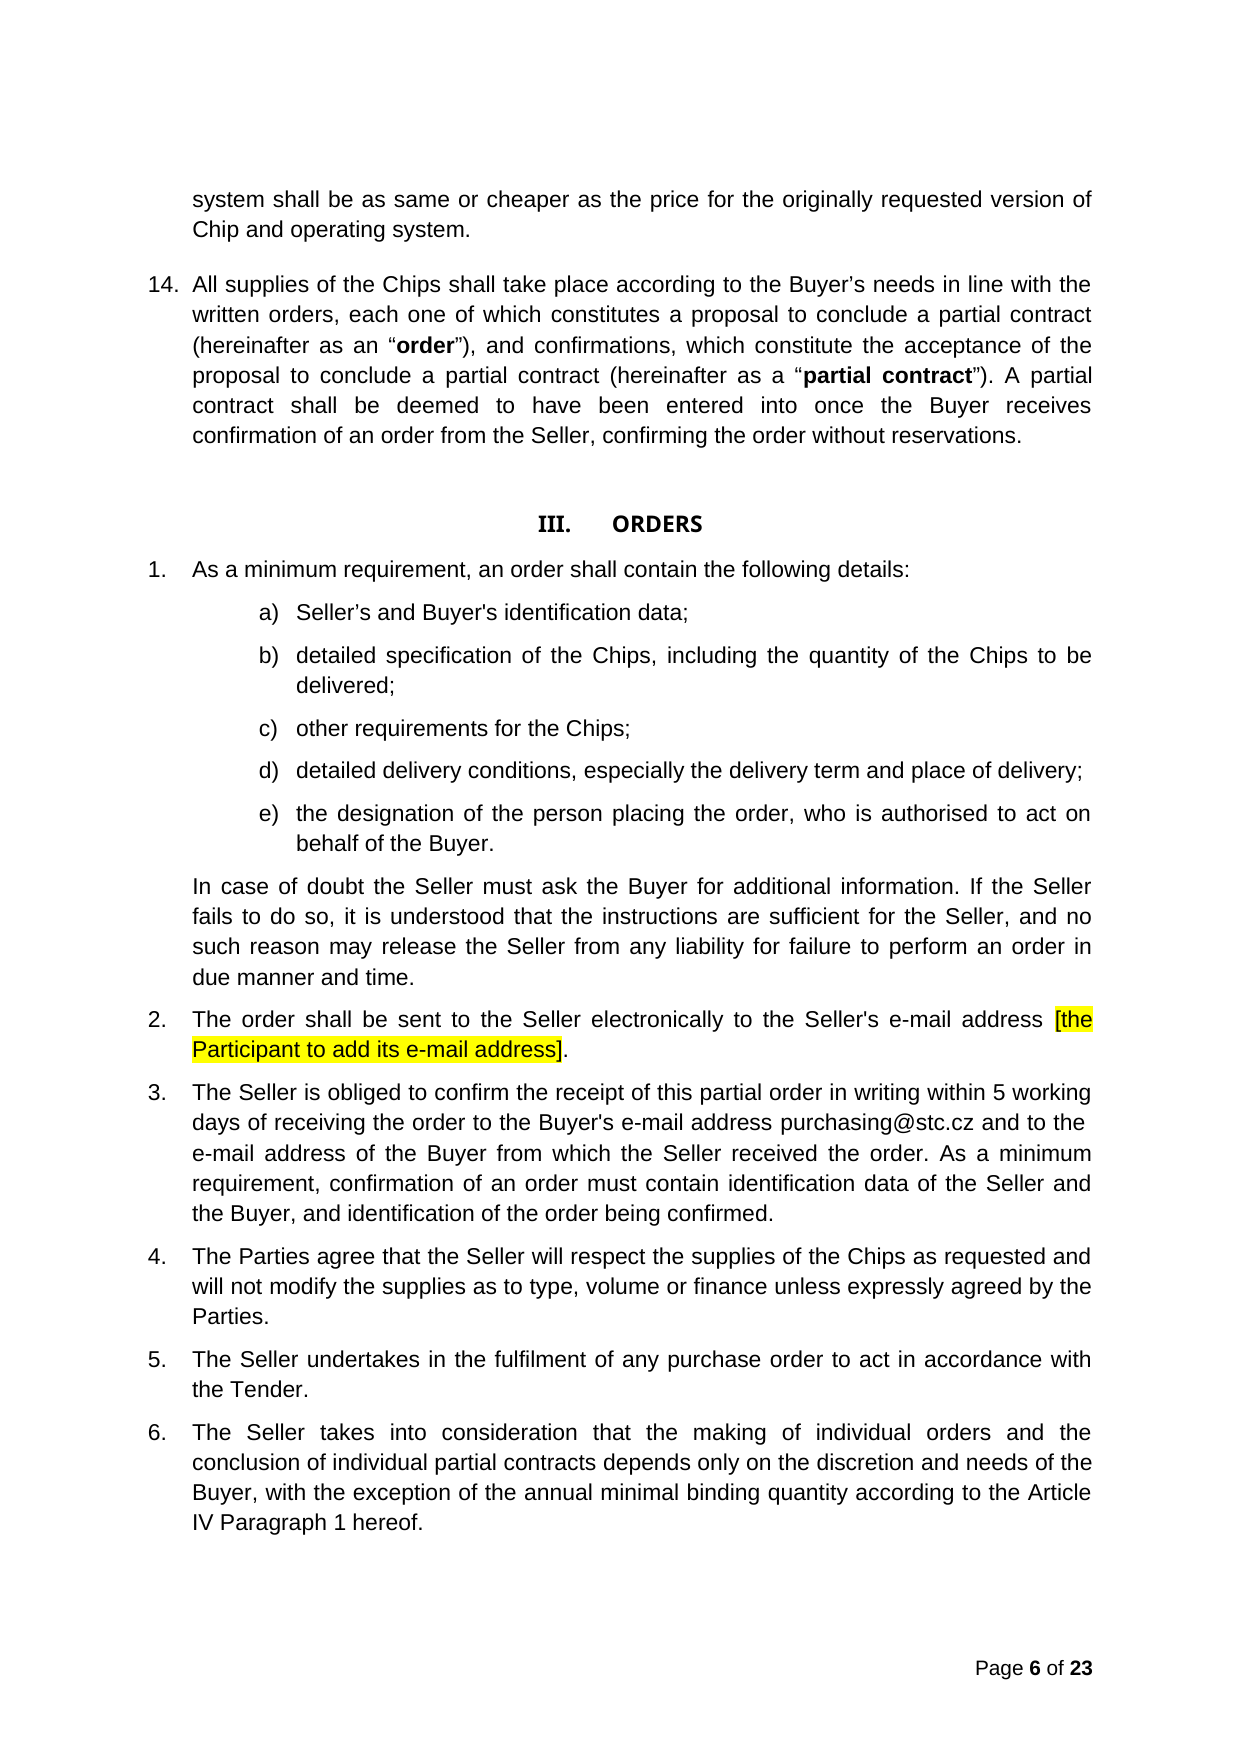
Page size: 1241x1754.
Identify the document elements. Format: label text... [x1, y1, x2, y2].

list The Seller undertakes in the fulfilment of any purchase order to act in accordance with the Tender. [148, 1346, 1093, 1402]
list The Seller takes into consideration that the making of individual orders and the conclusion of individual partial contracts depends only on the discretion and needs of the Buyer, with the exception of the annual minimal binding quantity according to the Article IV Paragraph 1 hereof. [148, 1419, 1093, 1536]
text III. ORDERS [148, 508, 1093, 539]
list other requirements for the Chips; [259, 714, 1093, 741]
list detailed delivery conditions, especially the delivery term and place of delivery; [259, 757, 1093, 783]
list All supplies of the Chips shall take place according to the Buyer’s needs in line with the written orders, each one of which constitutes a proposal to conclude a partial contract (hereinafter as an “order”), and confirmations, which constitute the acceptance of the proposal to conclude a partial contract (hereinafter as a “partial contract”). A partial contract shall be deemed to have been entered into once the Buyer receives confirmation of an order from the Seller, confirming the order without reservations. [148, 271, 1093, 449]
list The order shall be sent to the Seller electronically to the Seller's e-mail address [the Participant to add its e-mail address]. [148, 1006, 1093, 1063]
list detailed specification of the Chips, including the quantity of the Chips to be delivered; [259, 642, 1093, 698]
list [148, 186, 1093, 242]
list As a minimum requirement, an order shall contain the following details: [148, 556, 1093, 582]
list The Parties agree that the Seller will respect the supplies of the Chips as requested and will not modify the supplies as to type, volume or finance unless expressly agreed by the Parties. [148, 1243, 1093, 1329]
list Seller’s and Buyer's identification data; [259, 599, 1093, 625]
text In case of doubt the Seller must ask the Buyer for additional information. If the Seller fails to do so, it is understood that the instructions are sufficient for the Seller, and no such reason may release the Seller from any liability for failure to perform an order in due manner and time. [192, 873, 1093, 990]
list the designation of the person placing the order, who is authorised to act on behalf of the Buyer. [259, 800, 1093, 856]
list The Seller is obliged to confirm the receipt of this partial order in writing within 5 working days of receiving the order to the Buyer's e-mail address purchasing@stc.cz and to the e-mail address of the Buyer from which the Seller received the order. As a minimum requirement, confirmation of an order must contain identification data of the Seller and the Buyer, and identification of the order being confirmed. [148, 1079, 1093, 1226]
